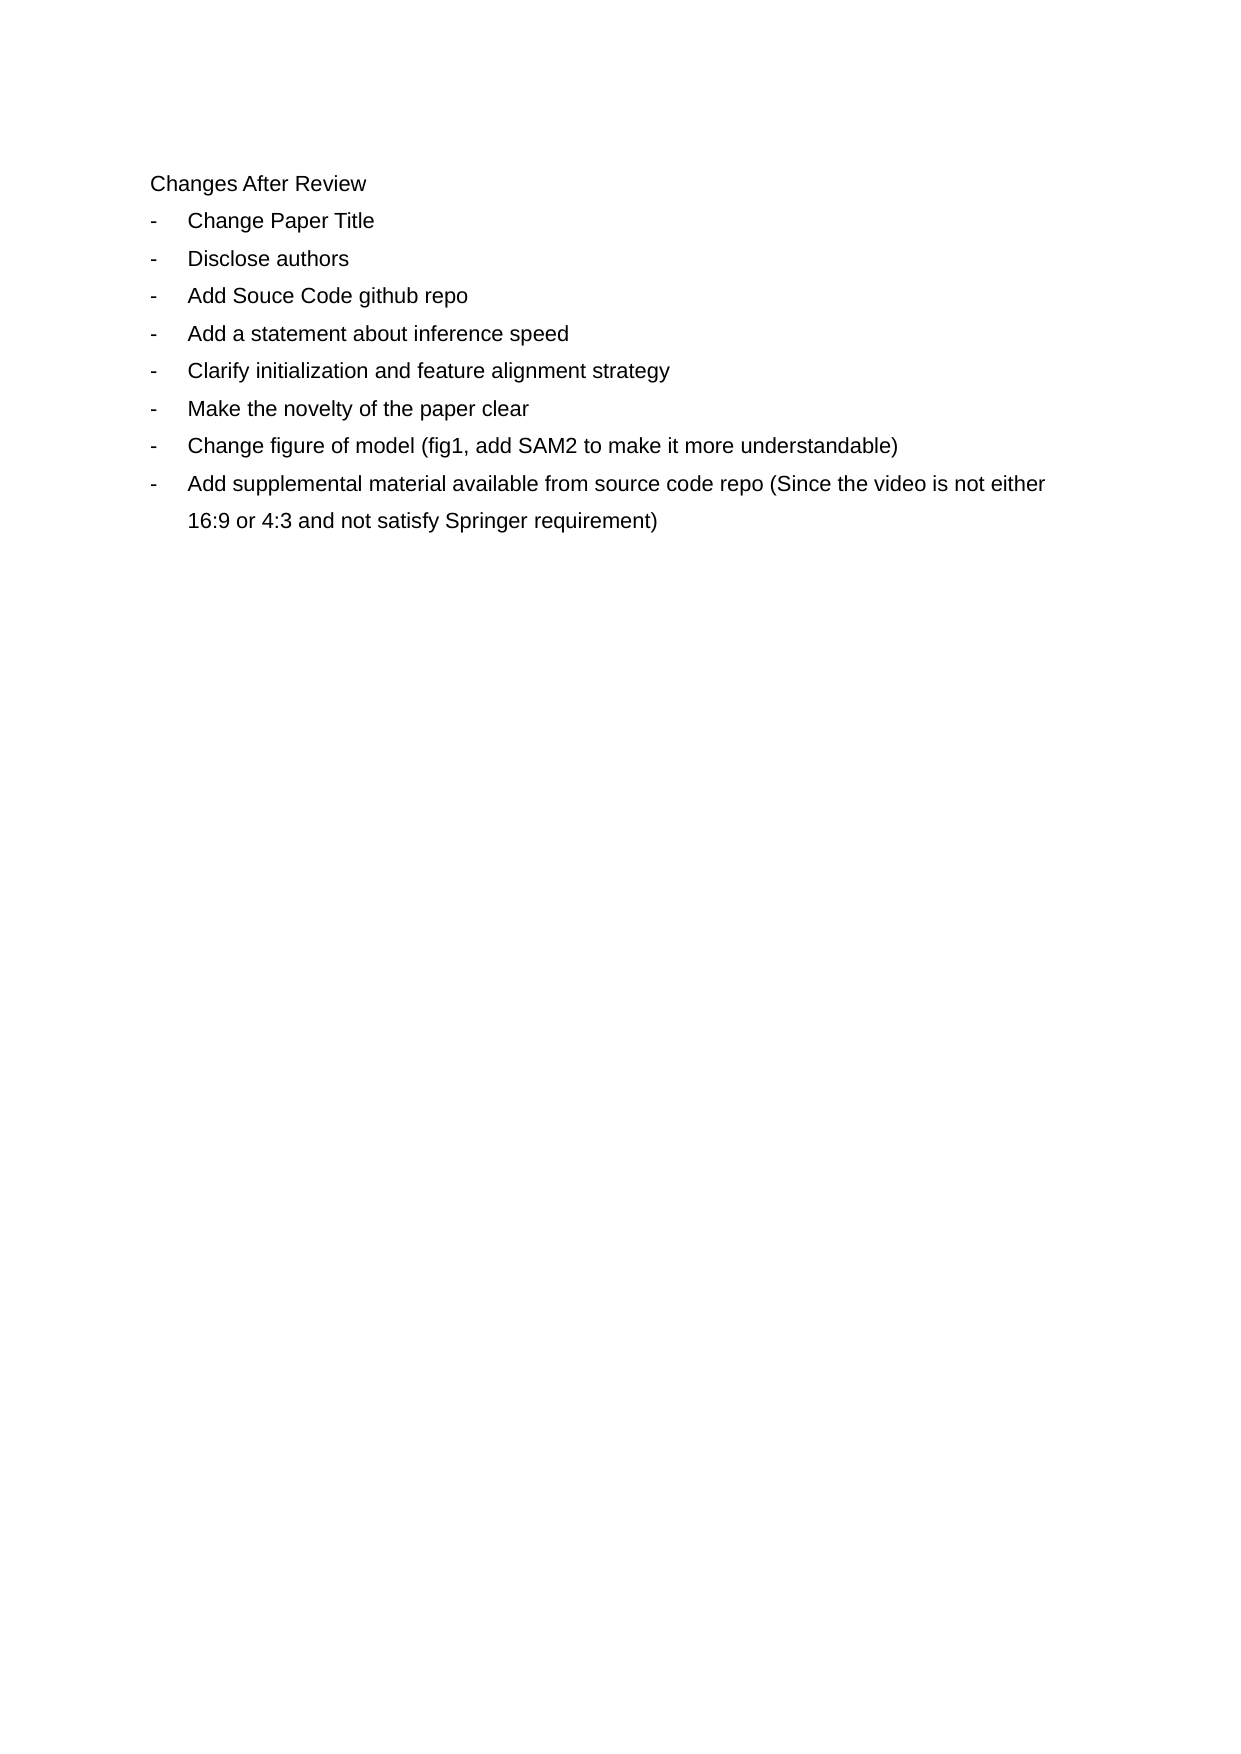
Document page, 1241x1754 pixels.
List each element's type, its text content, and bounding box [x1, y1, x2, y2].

list Add supplemental material available from source code repo (Since the video is not either 16:9 or 4:3 and not satisfy Springer requirement) [150, 464, 1090, 539]
list Add a statement about inference speed [150, 314, 1090, 352]
list Make the novelty of the paper clear [150, 389, 1090, 427]
list Change figure of model (fig1, add SAM2 to make it more understandable) [150, 427, 1090, 464]
text Changes After Review [150, 164, 1090, 202]
list Disclose authors [150, 239, 1090, 277]
list Change Paper Title [150, 202, 1090, 239]
list Add Souce Code github repo [150, 277, 1090, 314]
list Clarify initialization and feature alignment strategy [150, 352, 1090, 389]
